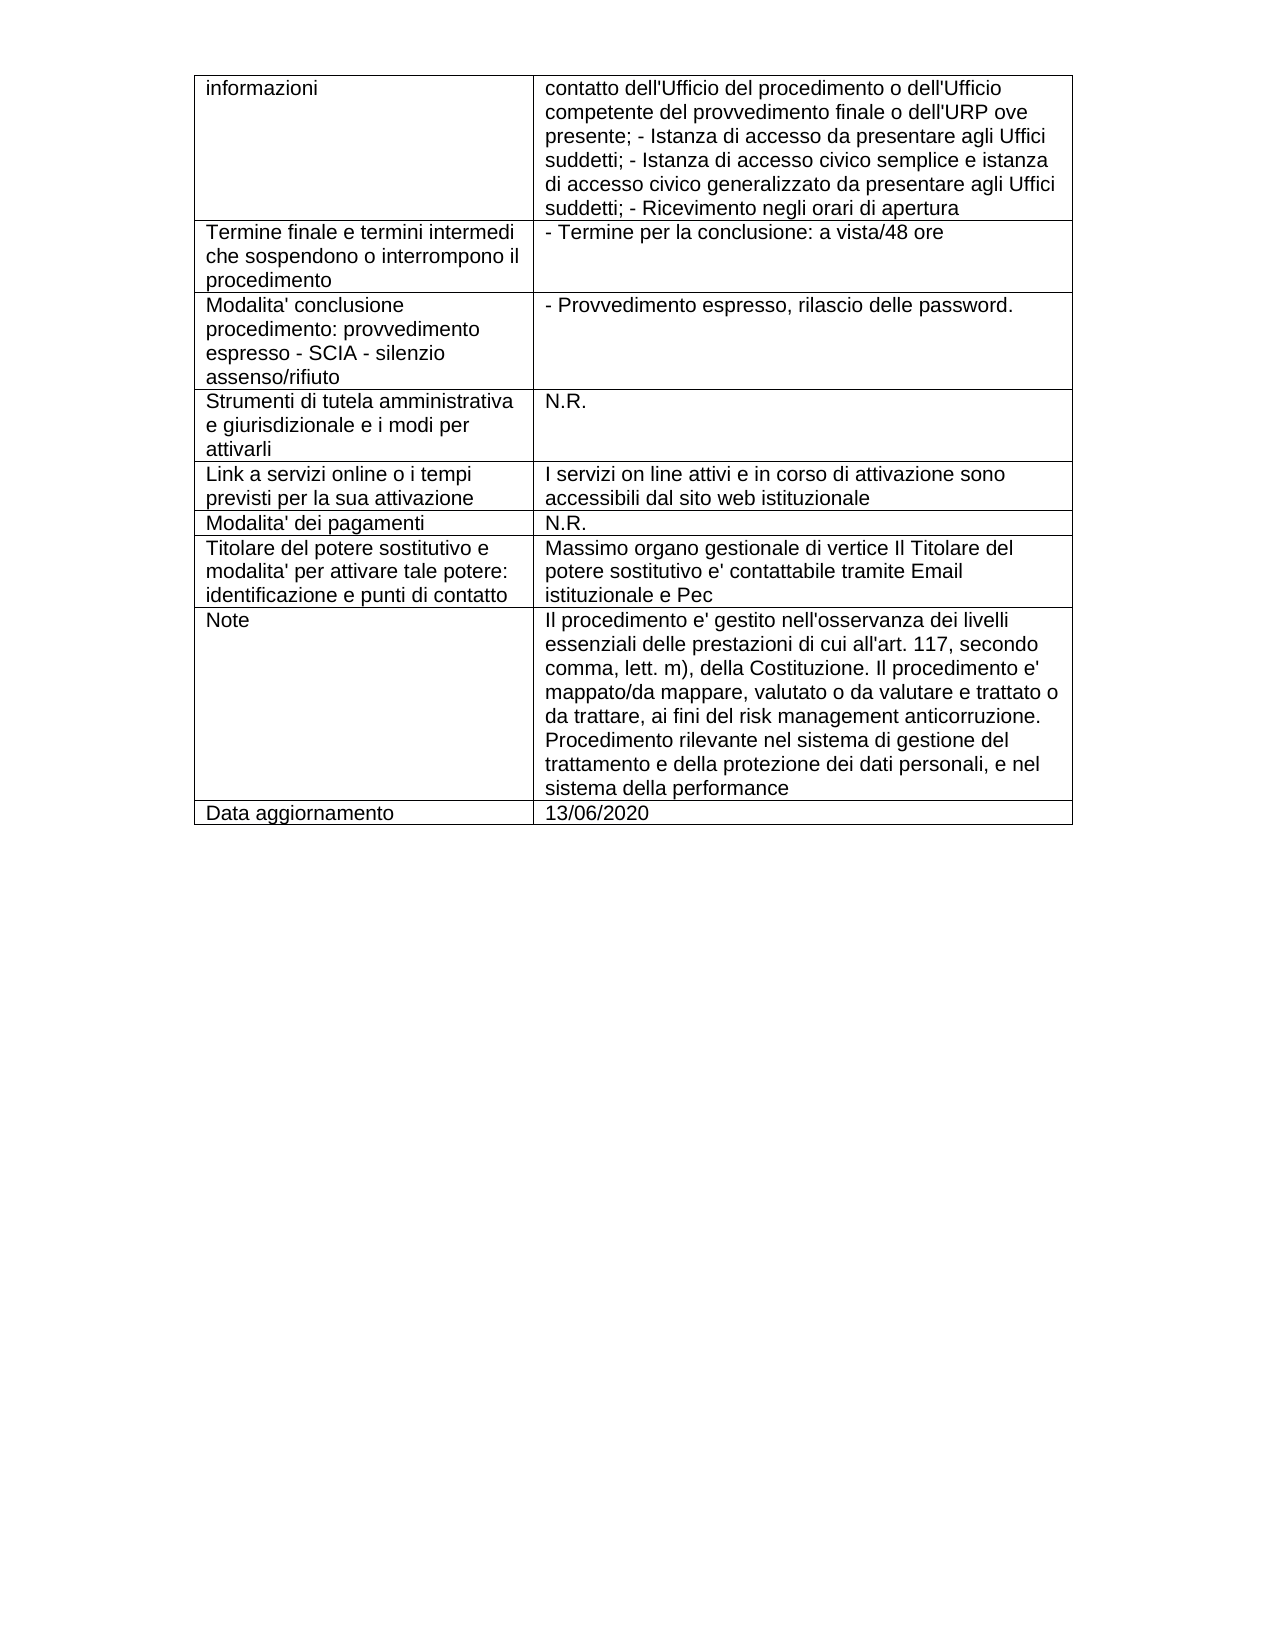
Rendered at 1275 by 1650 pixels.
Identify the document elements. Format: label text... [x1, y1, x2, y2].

table_cell - Termine per la conclusione: a vista/48 ore [534, 221, 1072, 292]
table_cell Link a servizi online o i tempi previsti per la sua attivazione [195, 462, 533, 510]
table_cell N.R. [534, 390, 1072, 461]
table_cell Modalita' conclusione procedimento: provvedimento espresso - SCIA - silenzio assenso/rifiuto [195, 293, 533, 389]
table_cell - Provvedimento espresso, rilascio delle password. [534, 293, 1072, 389]
table_cell Titolare del potere sostitutivo e modalita' per attivare tale potere: identificazione e punti di contatto [195, 536, 533, 607]
table_cell I servizi on line attivi e in corso di attivazione sono accessibili dal sito web istituzionale [534, 462, 1072, 510]
table_cell Data aggiornamento [195, 801, 533, 824]
table_cell Modalita' dei pagamenti [195, 511, 533, 534]
table_cell Il procedimento e' gestito nell'osservanza dei livelli essenziali delle prestazioni di cui all'art. 117, secondo comma, lett. m), della Costituzione. Il procedimento e' mappato/da mappare, valutato o da valutare e trattato o da trattare, ai fini del risk management anticorruzione. Procedimento rilevante nel sistema di gestione del trattamento e della protezione dei dati personali, e nel sistema della performance [534, 608, 1072, 799]
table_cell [534, 76, 1072, 219]
table_cell Strumenti di tutela amministrativa e giurisdizionale e i modi per attivarli [195, 390, 533, 461]
table_cell Massimo organo gestionale di vertice Il Titolare del potere sostitutivo e' contattabile tramite Email istituzionale e Pec [534, 536, 1072, 607]
table_cell N.R. [534, 511, 1072, 534]
table_cell Termine finale e termini intermedi che sospendono o interrompono il procedimento [195, 221, 533, 292]
table_cell 13/06/2020 [534, 801, 1072, 824]
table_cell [195, 76, 533, 219]
table_cell Note [195, 608, 533, 799]
